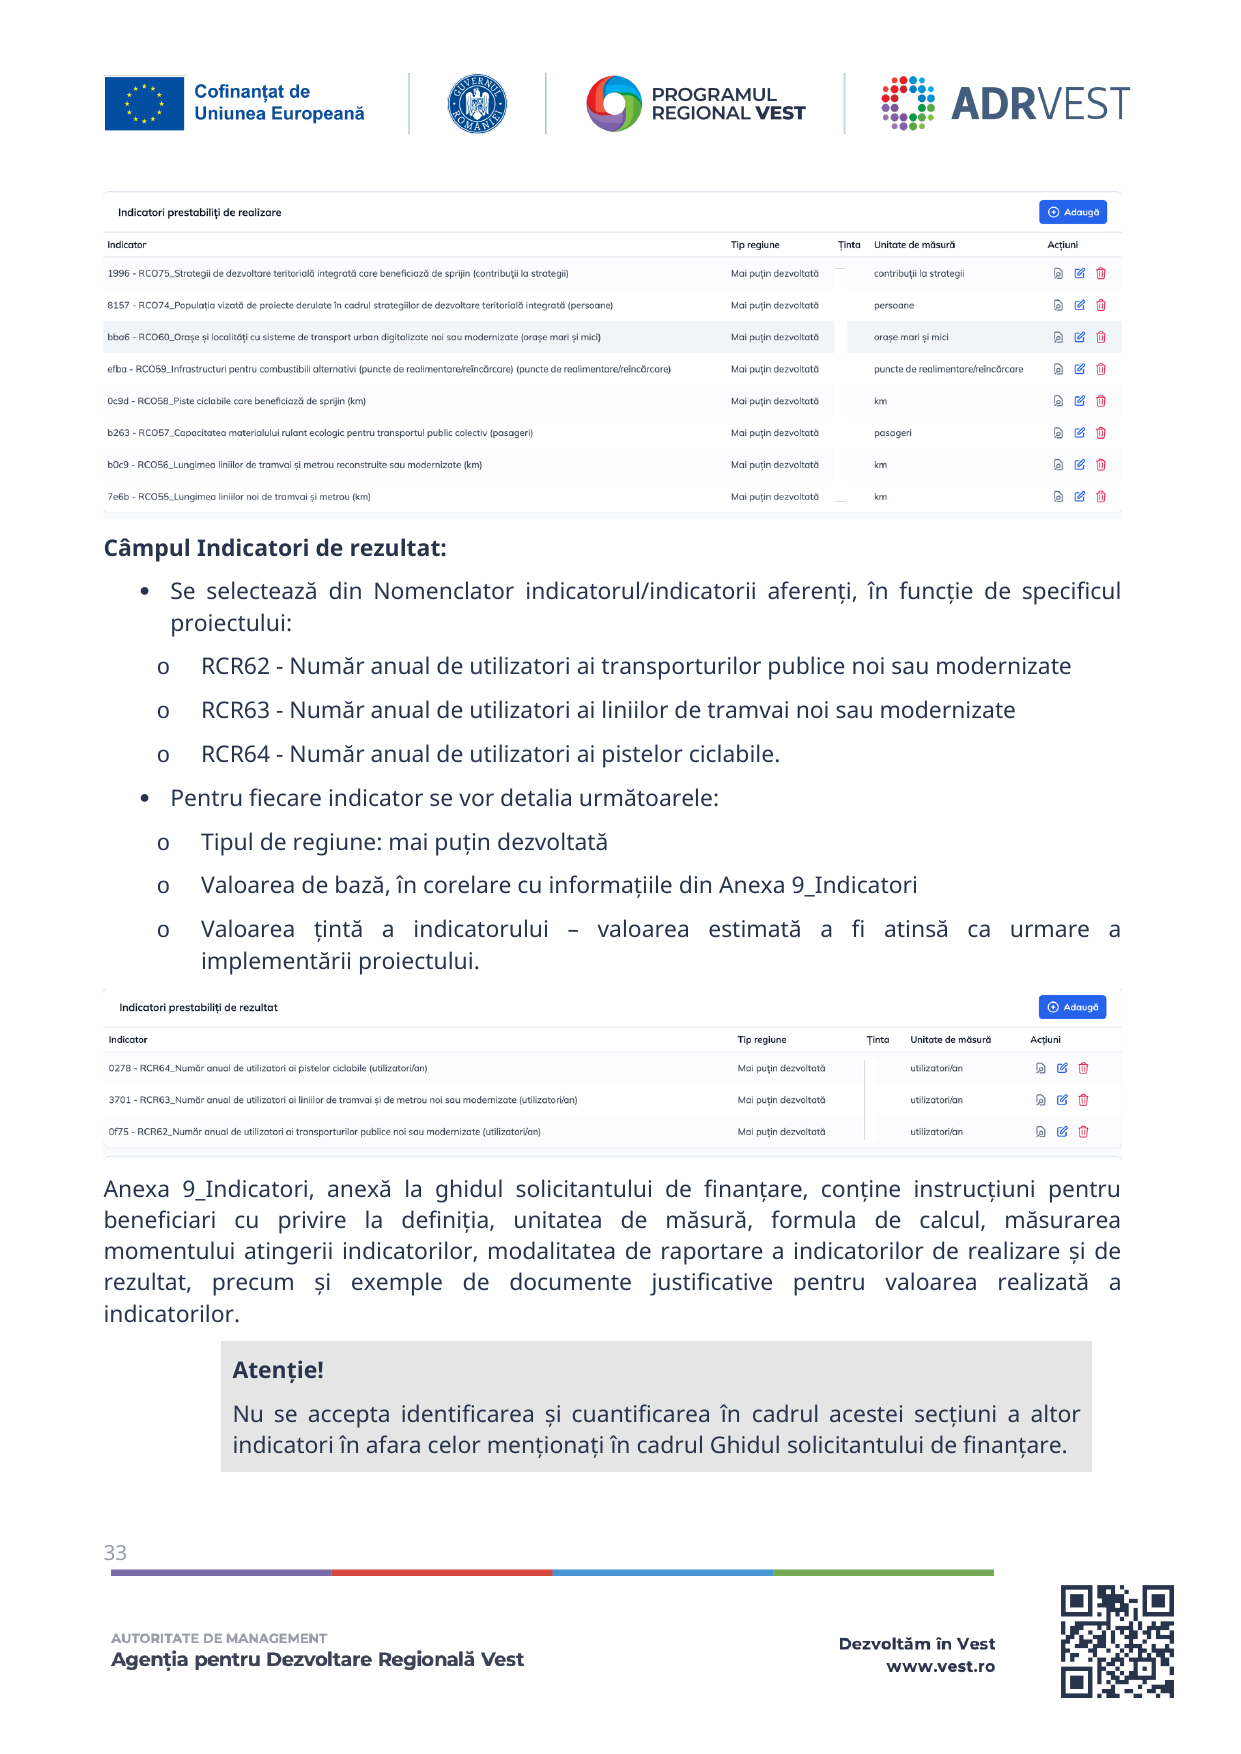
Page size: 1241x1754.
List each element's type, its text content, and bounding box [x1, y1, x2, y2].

picture [103, 73, 1131, 134]
list Pentru fiecare indicator se vor detalia următoarele: [141, 782, 1122, 813]
table_header Atenție! Nu se accepta identificarea și cuantificarea în cadrul acestei secțiuni a altor indicatori în afara celor menționați în cadrul Ghidul solicitantului de finanțare. [221, 1341, 1092, 1472]
picture [103, 1566, 1008, 1681]
list Valoarea țintă a indicatorului – valoarea estimată a fi atinsă ca urmare a implementării proiectului. [156, 913, 1122, 976]
picture [103, 988, 1123, 1160]
text Anexa 9_Indicatori, anexă la ghidul solicitantului de finanțare, conține instrucțiuni pentru beneficiari cu privire la definiția, unitatea de măsură, formula de calcul, măsurarea momentului atingerii indicatorilor, modalitatea de raportare a indicatorilor de realizare și de rezultat, precum și exemple de documente justificative pentru valoarea realizată a indicatorilor. [103, 1172, 1122, 1329]
text Câmpul Indicatori de rezultat: [103, 532, 1122, 563]
list RCR63 - Număr anual de utilizatori ai liniilor de tramvai noi sau modernizate [156, 694, 1122, 726]
list Se selectează din Nomenclator indicatorul/indicatorii aferenți, în funcție de specificul proiectului: [141, 575, 1122, 638]
picture [1052, 1576, 1183, 1707]
list RCR64 - Număr anual de utilizatori ai pistelor ciclabile. [156, 738, 1122, 769]
list RCR62 - Număr anual de utilizatori ai transporturilor publice noi sau modernizate [156, 650, 1122, 682]
picture [103, 191, 1123, 519]
list Tipul de regiune: mai puțin dezvoltată [156, 826, 1122, 857]
list Valoarea de bază, în corelare cu informațiile din Anexa 9_Indicatori [156, 869, 1122, 901]
